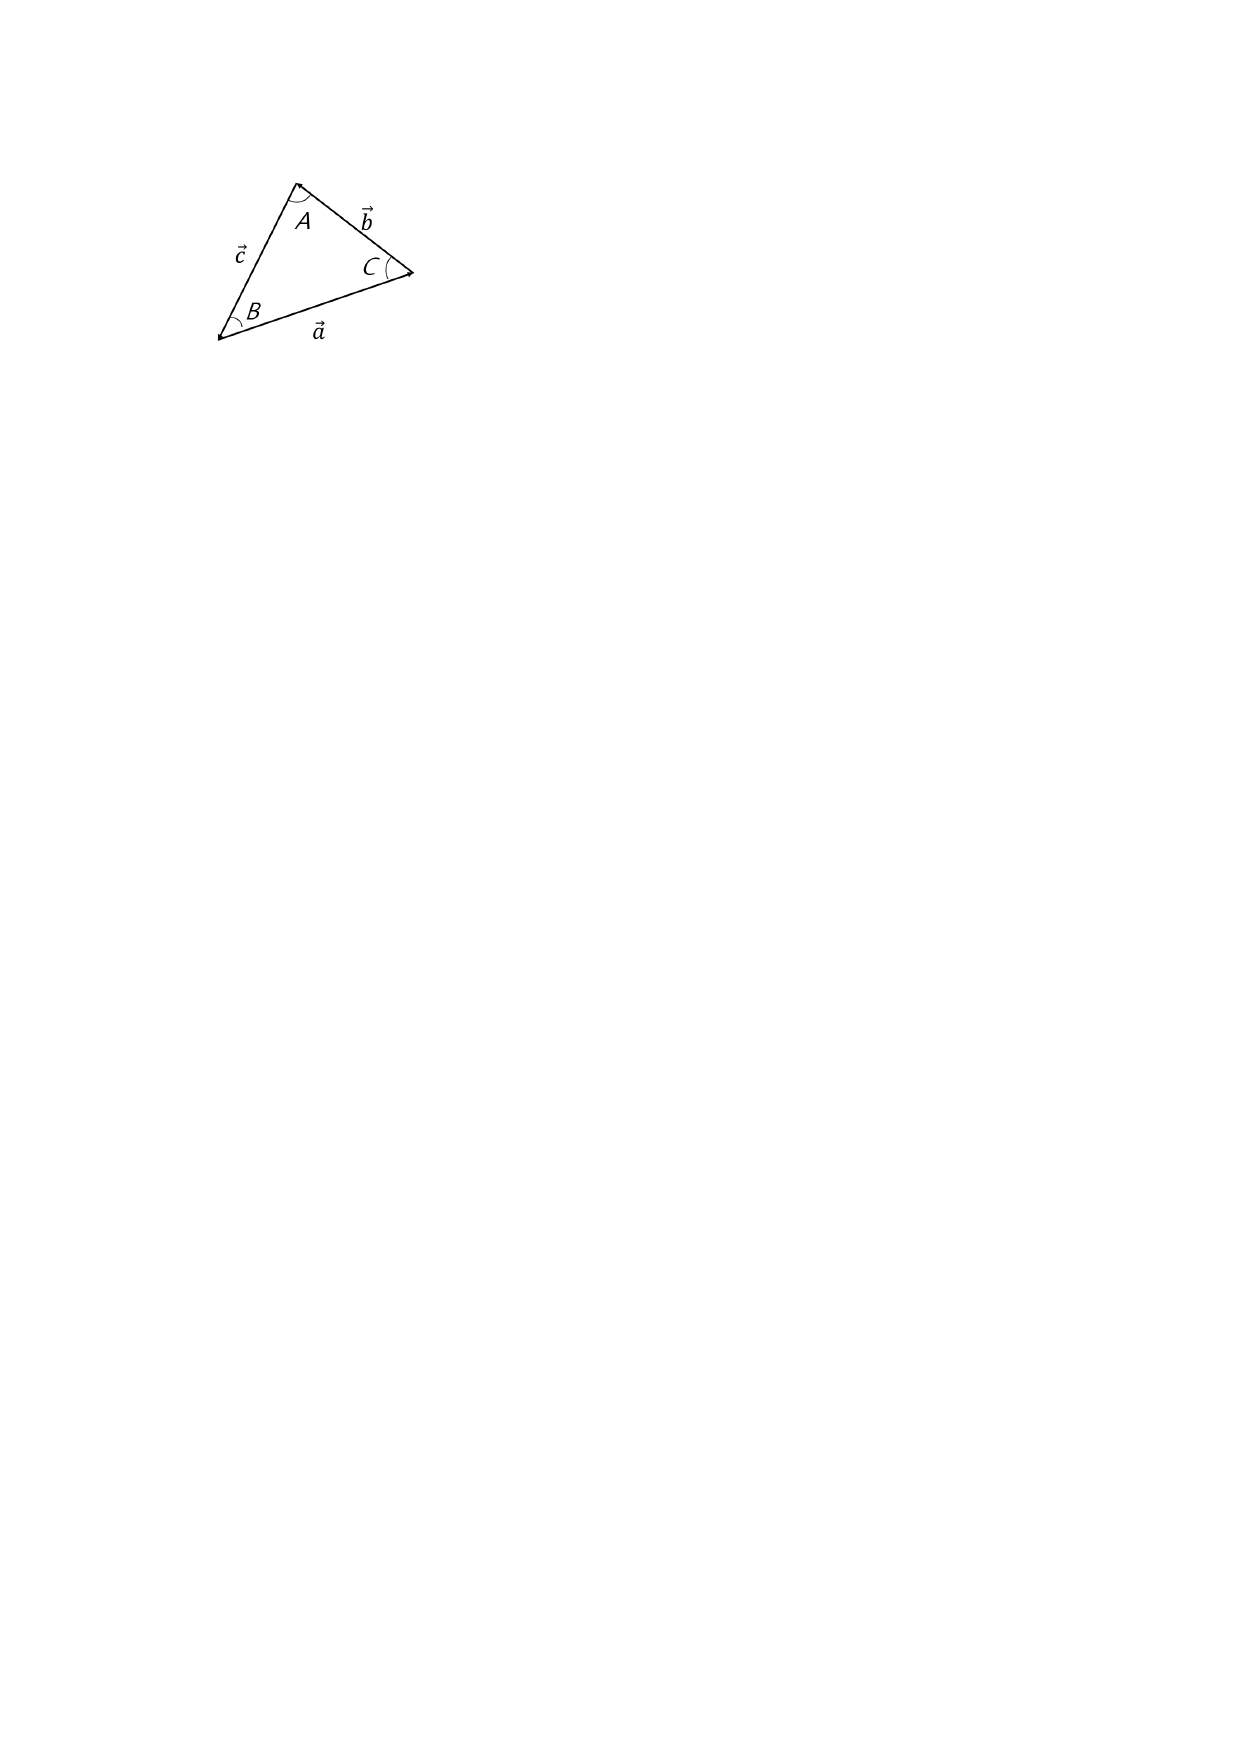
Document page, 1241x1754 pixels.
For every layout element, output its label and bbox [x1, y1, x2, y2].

picture [212, 177, 419, 346]
